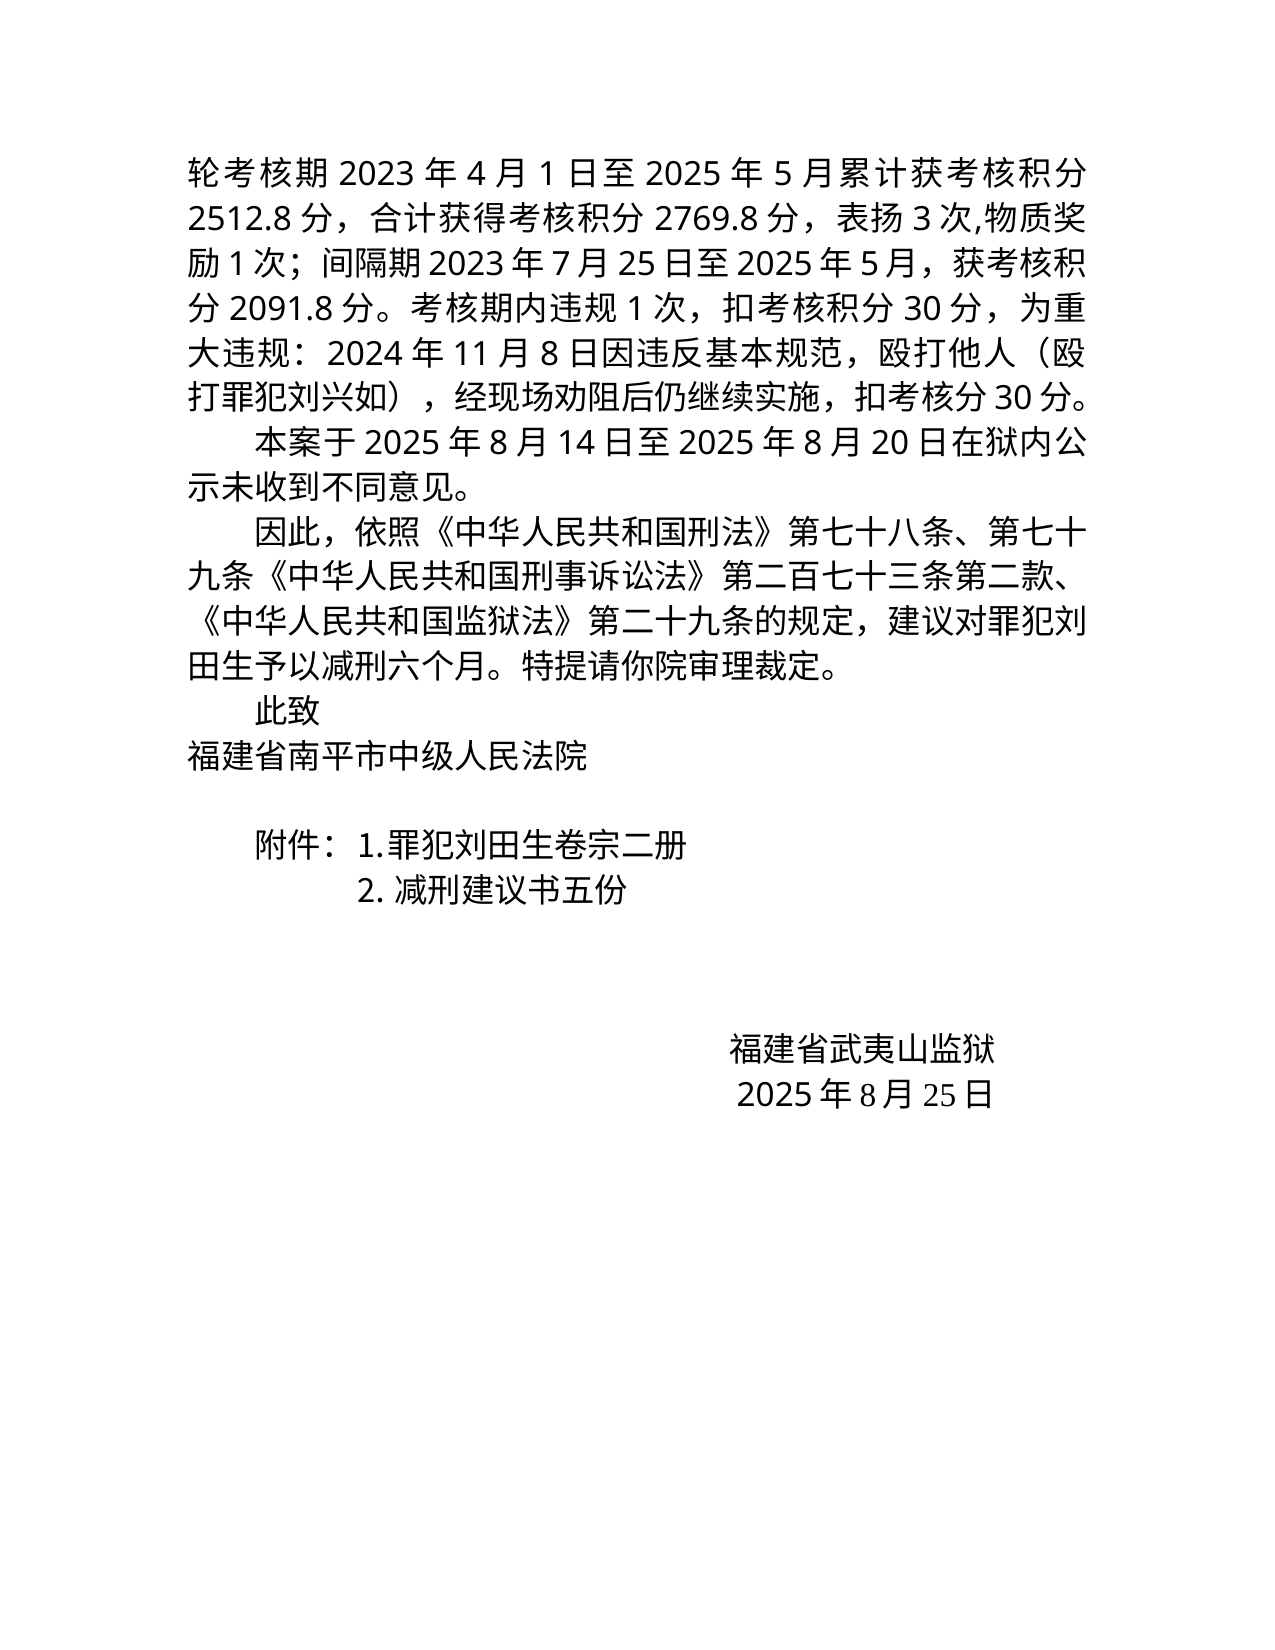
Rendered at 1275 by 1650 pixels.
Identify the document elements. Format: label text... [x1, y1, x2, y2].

text 福建省南平市中级人民法院 [187, 732, 1091, 777]
text 附件：⒈罪犯刘田生卷宗二册 [254, 822, 1087, 867]
text 本案于2025年8月14日至2025年8月20日在狱内公示未收到不同意见。 [187, 419, 1087, 508]
text 此致 [187, 687, 1091, 732]
text 因此，依照《中华人民共和国刑法》第七十八条、第七十九条《中华人民共和国刑事诉讼法》第二百七十三条第二款、《中华人民共和国监狱法》第二十九条的规定，建议对罪犯刘田生予以减刑六个月。特提请你院审理裁定。 [187, 508, 1087, 687]
text 福建省武夷山监狱 [187, 1026, 996, 1071]
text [187, 150, 1087, 419]
text 2025年8月25日 [187, 1071, 996, 1115]
text ⒉减刑建议书五份 [254, 867, 1091, 911]
